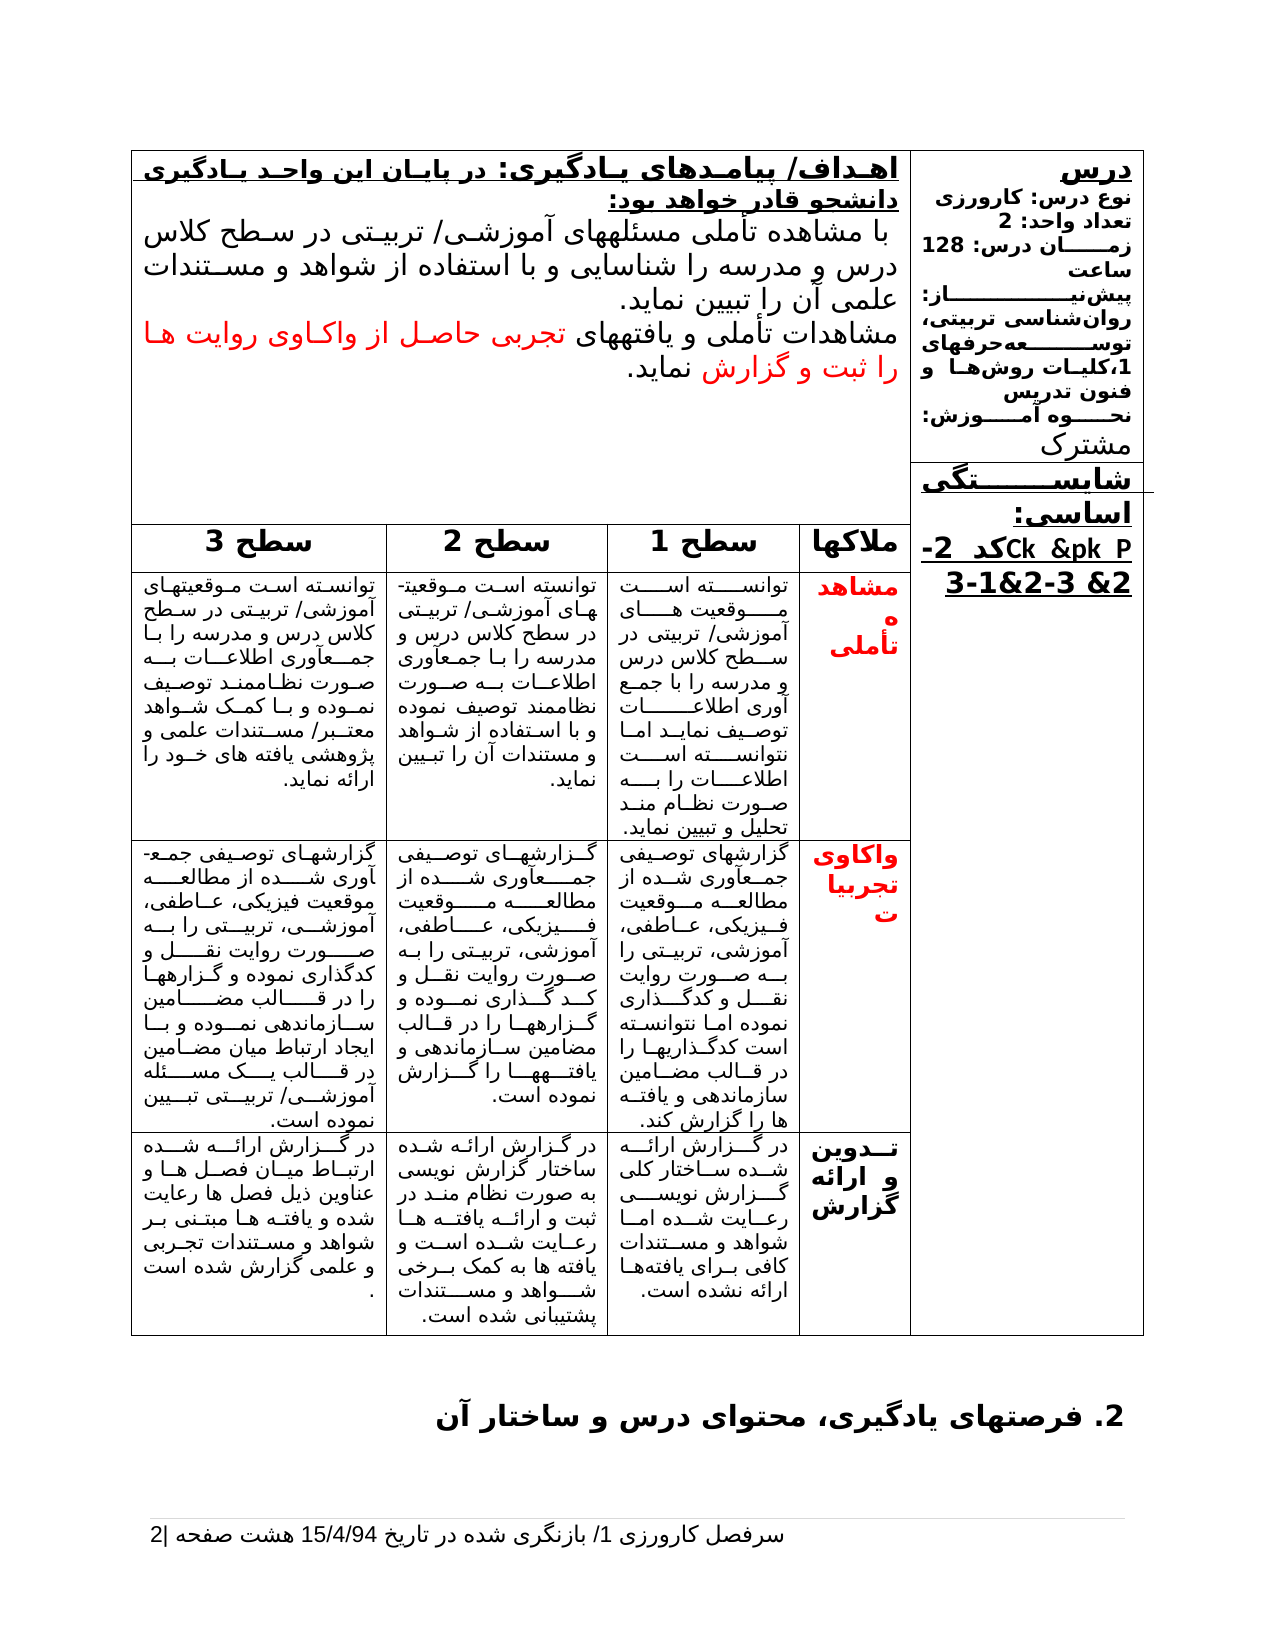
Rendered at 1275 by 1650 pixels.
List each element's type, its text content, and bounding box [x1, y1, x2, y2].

table_cell واکاوی تجربیات [800, 841, 910, 1132]
table_cell سطح 3 [132, 525, 386, 572]
table_cell سطح 1 [608, 525, 799, 572]
table_cell توانسته است موقعیتهای آموزشی/ تربیتی در سطح کلاس درس و مدرسه را با جمعآوری اطلاعات به صورت نظاممند توصیف نموده و با استفاده از شواهد و مستندات آن را تبیین نماید. [387, 573, 607, 839]
table_cell در گزارش ارائه شده ساختار کلی گزارش نویسی رعایت شده اما شواهد و مستندات کافی برای یافته‌ها ارائه نشده است. [608, 1133, 799, 1334]
table_cell سطح 2 [387, 525, 607, 572]
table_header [911, 151, 1143, 462]
table_cell گزارشهای توصیفی جمعآوری شده از مطالعه موقعیت فیزیکی، عاطفی، آموزشی، تربیتی را به صورت روایت نقل و کد گذاری نموده و گزارهها را در قالب مضامین سازماندهی و یافتهها را گزارش نموده است. [387, 841, 607, 1132]
table_cell توانسته است موقعیتهای آموزشی/ تربیتی در سطح کلاس درس و مدرسه را با جمعآوری اطلاعات به صورت نظاممند توصیف نموده و با کمک شواهد معتبر/ مستندات علمی و پژوهشی یافته های خود را ارائه نماید. [132, 573, 386, 839]
table_cell ملاکها [800, 525, 910, 572]
table_cell در گزارش ارائه شده ارتباط میان فصل ها و عناوین ذیل فصل ها رعایت شده و یافته ها مبتنی بر شواهد و مستندات تجربی و علمی گزارش شده است . [132, 1133, 386, 1334]
table_cell گزارشهای توصیفی جمعآوری شده از مطالعه موقعیت فیزیکی، عاطفی، آموزشی، تربیتی را به صورت روایت نقل و کدگذاری نموده و گزارهها را در قالب مضامین سازماندهی نموده و با ایجاد ارتباط میان مضامین در قالب یک مسئله آموزشی/ تربیتی تبیین نموده است. [132, 841, 386, 1132]
text 2. فرصتهای یادگیری، محتوای درس و ساختار آن [150, 1399, 1125, 1433]
table_cell در گزارش ارائه شده ساختار گزارش نویسی به صورت نظام مند در ثبت و ارائه یافته ها رعایت شده است و یافته ها به کمک برخی شواهد و مستندات پشتیبانی شده است. [387, 1133, 607, 1334]
table_cell شایستگی اساسی: Ck &pk Pکد 2-2& 3-2&1-3 [911, 463, 1143, 1334]
table_cell توانسته است موقعیت های آموزشی/ تربیتی در سطح کلاس درس و مدرسه را با جمع آوری اطلاعات توصیف نماید اما نتوانسته است اطلاعات را به صورت نظام مند تحلیل و تبیین نماید. [608, 573, 799, 839]
table_cell گزارشهای توصیفی جمعآوری شده از مطالعه موقعیت فیزیکی، عاطفی، آموزشی، تربیتی را به صورت روایت نقل و کدگذاری نموده اما نتوانسته است کدگذاریها را در قالب مضامین سازماندهی و یافته ها را گزارش کند. [608, 841, 799, 1132]
table_cell تدوین و ارائه گزارش [800, 1133, 910, 1334]
table_cell اهداف/ پیامدهای یادگیری: در پایان این واحد یادگیری دانشجو قادر خواهد بود: با مشاهده تأملی مسئلههای آموزشی/ تربیتی در سطح کلاس درس و مدرسه را شناسایی و با استفاده از شواهد و مستندات علمی آن را تبیین نماید. مشاهدات تأملی و یافتههای تجربی حاصل از واکاوی روایت ها را ثبت و گزارش نماید. [132, 151, 910, 523]
table_cell مشاهده تأملی [800, 573, 910, 839]
